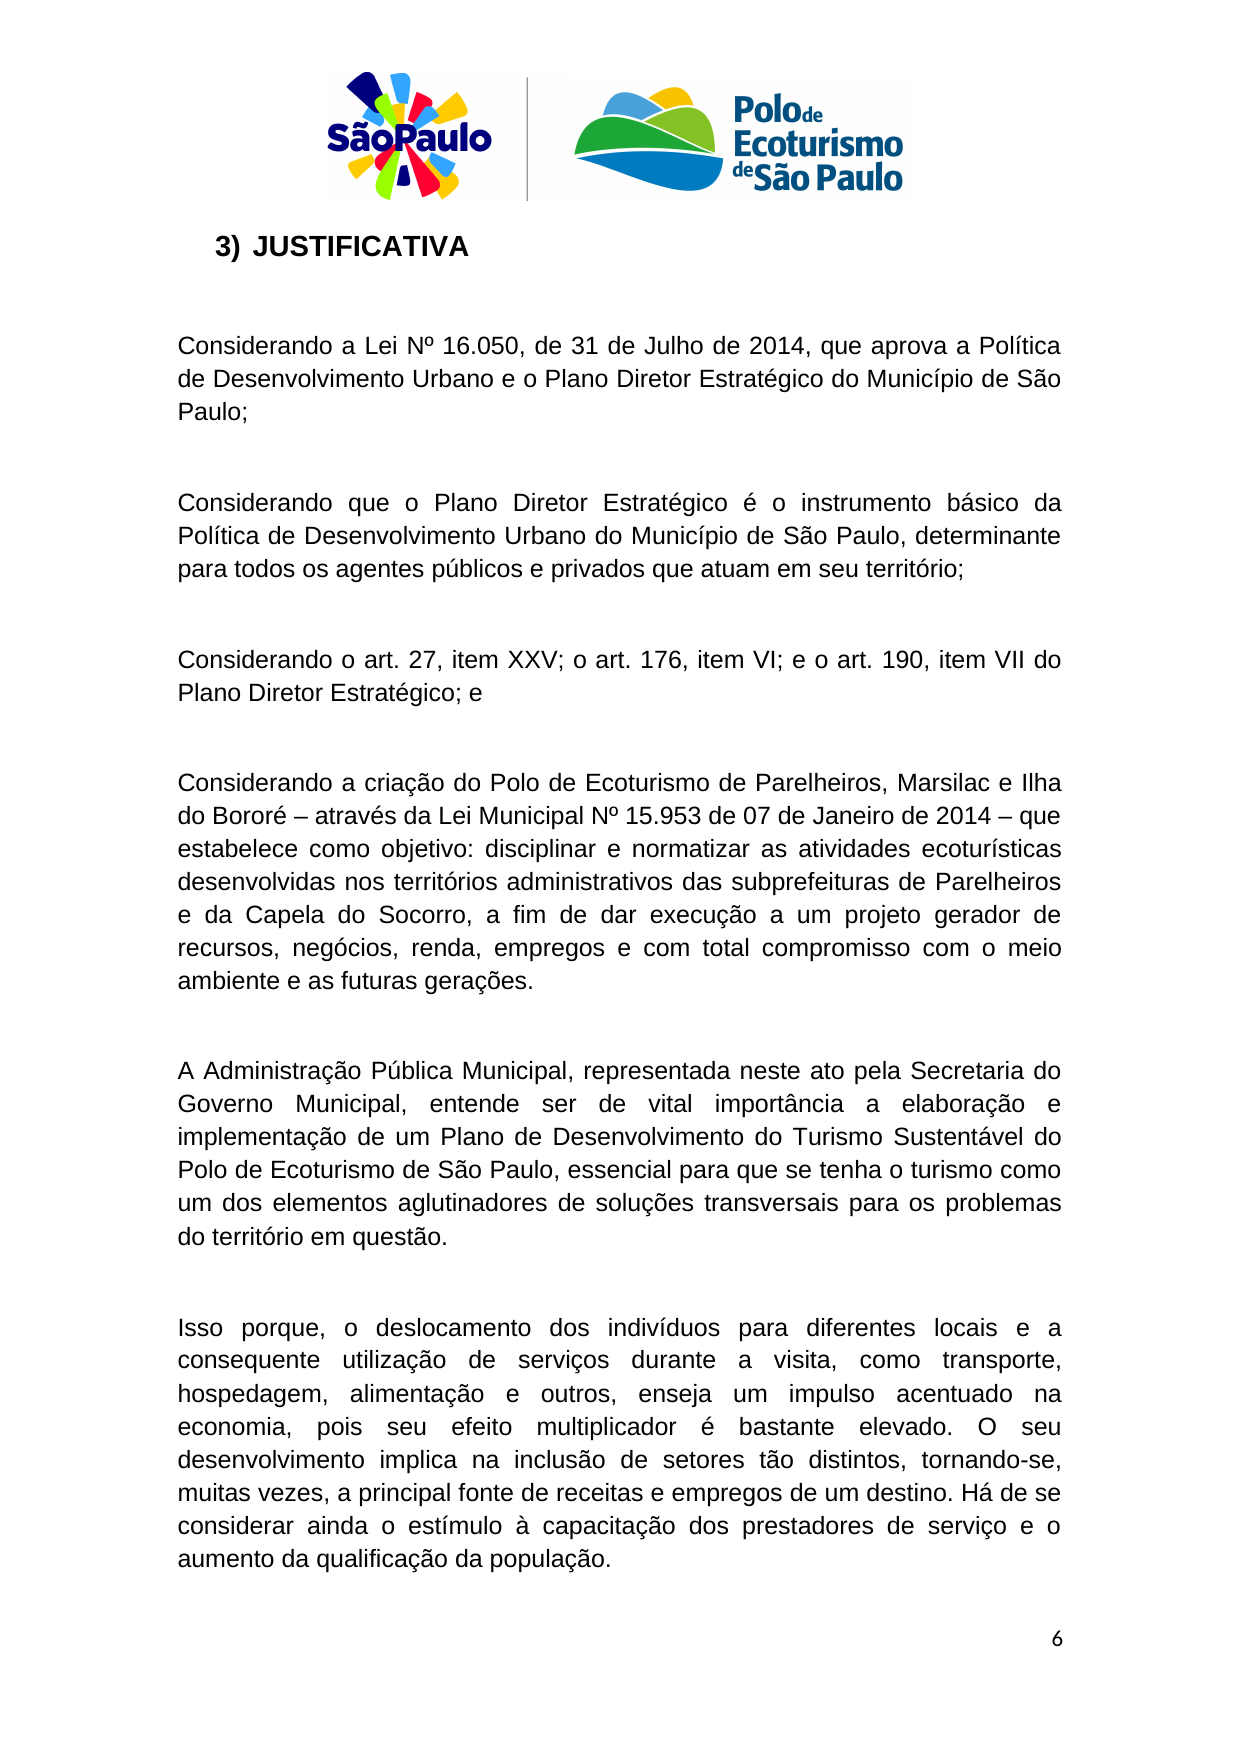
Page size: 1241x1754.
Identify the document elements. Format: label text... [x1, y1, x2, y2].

picture [327, 72, 913, 201]
text Considerando a criação do Polo de Ecoturismo de Parelheiros, Marsilac e Ilha do Bororé – através da Lei Municipal Nº 15.953 de 07 de Janeiro de 2014 – que estabelece como objetivo: disciplinar e normatizar as atividades ecoturísticas desenvolvidas nos territórios administrativos das subprefeituras de Parelheiros e da Capela do Socorro, a fim de dar execução a um projeto gerador de recursos, negócios, renda, empregos e com total compromisso com o meio ambiente e as futuras gerações. [177, 768, 1063, 995]
list JUSTIFICATIVA [215, 228, 1063, 262]
text A Administração Pública Municipal, representada neste ato pela Secretaria do Governo Municipal, entende ser de vital importância a elaboração e implementação de um Plano de Desenvolvimento do Turismo Sustentável do Polo de Ecoturismo de São Paulo, essencial para que se tenha o turismo como um dos elementos aglutinadores de soluções transversais para os problemas do território em questão. [177, 1056, 1063, 1250]
text Considerando que o Plano Diretor Estratégico é o instrumento básico da Política de Desenvolvimento Urbano do Município de São Paulo, determinante para todos os agentes públicos e privados que atuam em seu território; [177, 488, 1063, 582]
text Isso porque, o deslocamento dos indivíduos para diferentes locais e a consequente utilização de serviços durante a visita, como transporte, hospedagem, alimentação e outros, enseja um impulso acentuado na economia, pois seu efeito multiplicador é bastante elevado. O seu desenvolvimento implica na inclusão de setores tão distintos, tornando-se, muitas vezes, a principal fonte de receitas e empregos de um destino. Há de se considerar ainda o estímulo à capacitação dos prestadores de serviço e o aumento da qualificação da população. [177, 1312, 1063, 1572]
text Considerando o art. 27, item XXV; o art. 176, item VI; e o art. 190, item VII do Plano Diretor Estratégico; e [177, 645, 1063, 707]
text Considerando a Lei Nº 16.050, de 31 de Julho de 2014, que aprova a Política de Desenvolvimento Urbano e o Plano Diretor Estratégico do Município de São Paulo; [177, 331, 1063, 425]
